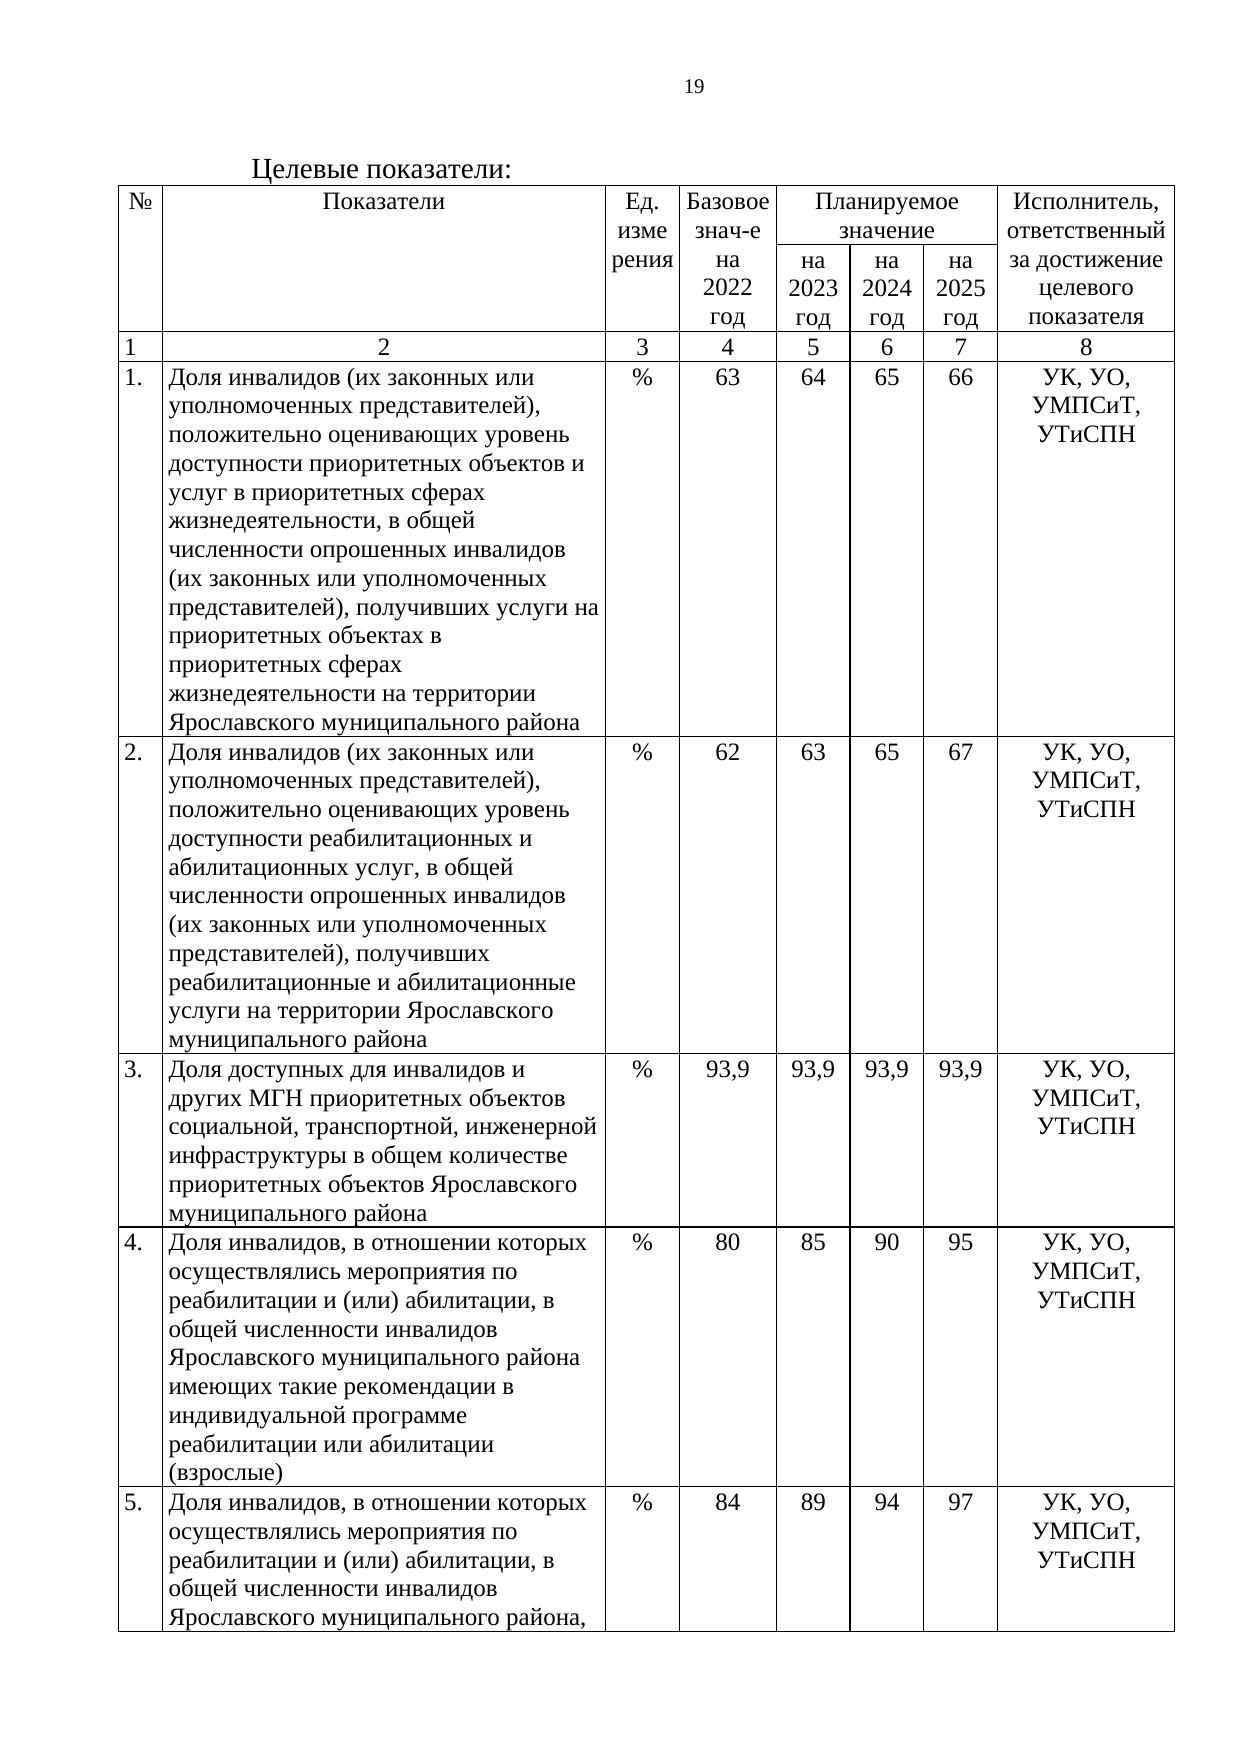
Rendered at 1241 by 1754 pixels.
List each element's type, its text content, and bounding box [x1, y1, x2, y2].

table_cell % [606, 362, 679, 736]
table_cell Доля инвалидов (их законных или уполномоченных представителей), положительно оценивающих уровень доступности приоритетных объектов и услуг в приоритетных сферах жизнедеятельности, в общей численности опрошенных инвалидов (их законных или уполномоченных представителей), получивших услуги на приоритетных объектах в приоритетных сферах жизнедеятельности на территории Ярославского муниципального района [163, 362, 605, 736]
table_cell [119, 1487, 162, 1631]
table_cell УК, УО, УМПСиТ, УТиСПН [998, 1228, 1174, 1486]
table_cell 93,9 [924, 1054, 997, 1226]
table_cell 65 [851, 737, 923, 1053]
table_cell 85 [777, 1228, 849, 1486]
table_cell 84 [680, 1487, 776, 1631]
table_header Планируемое значение [777, 186, 997, 244]
table_cell [119, 1054, 162, 1226]
table_cell 94 [851, 1487, 923, 1631]
table_cell 93,9 [680, 1054, 776, 1226]
table_cell 63 [777, 737, 849, 1053]
table_cell 90 [851, 1228, 923, 1486]
table_header Ед. измерения [606, 186, 679, 331]
table_cell 8 [998, 332, 1174, 361]
table_cell % [606, 737, 679, 1053]
table_cell 6 [851, 332, 923, 361]
table_cell УК, УО, УМПСиТ, УТиСПН [998, 362, 1174, 736]
table_cell 63 [680, 362, 776, 736]
table_cell 80 [680, 1228, 776, 1486]
table_cell на 2023 год [777, 245, 849, 331]
table_cell 4 [680, 332, 776, 361]
text Целевые показатели: [148, 152, 1181, 185]
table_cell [998, 1487, 1174, 1631]
table_cell 3 [606, 332, 679, 361]
table_cell [119, 1228, 162, 1486]
table_header Показатели [163, 186, 605, 331]
table_cell % [606, 1054, 679, 1226]
table_cell 65 [851, 362, 923, 736]
table_cell Доля инвалидов (их законных или уполномоченных представителей), положительно оценивающих уровень доступности реабилитационных и абилитационных услуг, в общей численности опрошенных инвалидов (их законных или уполномоченных представителей), получивших реабилитационные и абилитационные услуги на территории Ярославского муниципального района [163, 737, 605, 1053]
table_cell 95 [924, 1228, 997, 1486]
table_cell 93,9 [777, 1054, 849, 1226]
table_header Исполнитель, ответственный за достижение целевого показателя [998, 186, 1174, 331]
table_cell Доля доступных для инвалидов и других МГН приоритетных объектов социальной, транспортной, инженерной инфраструктуры в общем количестве приоритетных объектов Ярославского муниципального района [163, 1054, 605, 1226]
table_cell 67 [924, 737, 997, 1053]
table_cell на 2025 год [924, 245, 997, 331]
table_cell % [606, 1487, 679, 1631]
table_cell на 2024 год [851, 245, 923, 331]
table_cell УК, УО, УМПСиТ, УТиСПН [998, 737, 1174, 1053]
table_cell 66 [924, 362, 997, 736]
table_cell 89 [777, 1487, 849, 1631]
table_header Базовое знач-е на 2022 год [680, 186, 776, 331]
table_cell УК, УО, УМПСиТ, УТиСПН [998, 1054, 1174, 1226]
table_header № [119, 186, 162, 331]
table_cell 2 [163, 332, 605, 361]
table_cell 62 [680, 737, 776, 1053]
table_cell Доля инвалидов, в отношении которых осуществлялись мероприятия по реабилитации и (или) абилитации, в общей численности инвалидов Ярославского муниципального района имеющих такие рекомендации в индивидуальной программе реабилитации или абилитации (взрослые) [163, 1228, 605, 1486]
table_cell 5 [777, 332, 849, 361]
table_cell [119, 362, 162, 736]
table_cell 93,9 [851, 1054, 923, 1226]
table_cell 1 [119, 332, 162, 361]
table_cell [163, 1487, 605, 1631]
table_cell 64 [777, 362, 849, 736]
table_cell [119, 737, 162, 1053]
table_cell 7 [924, 332, 997, 361]
table_cell % [606, 1228, 679, 1486]
table_cell 97 [924, 1487, 997, 1631]
